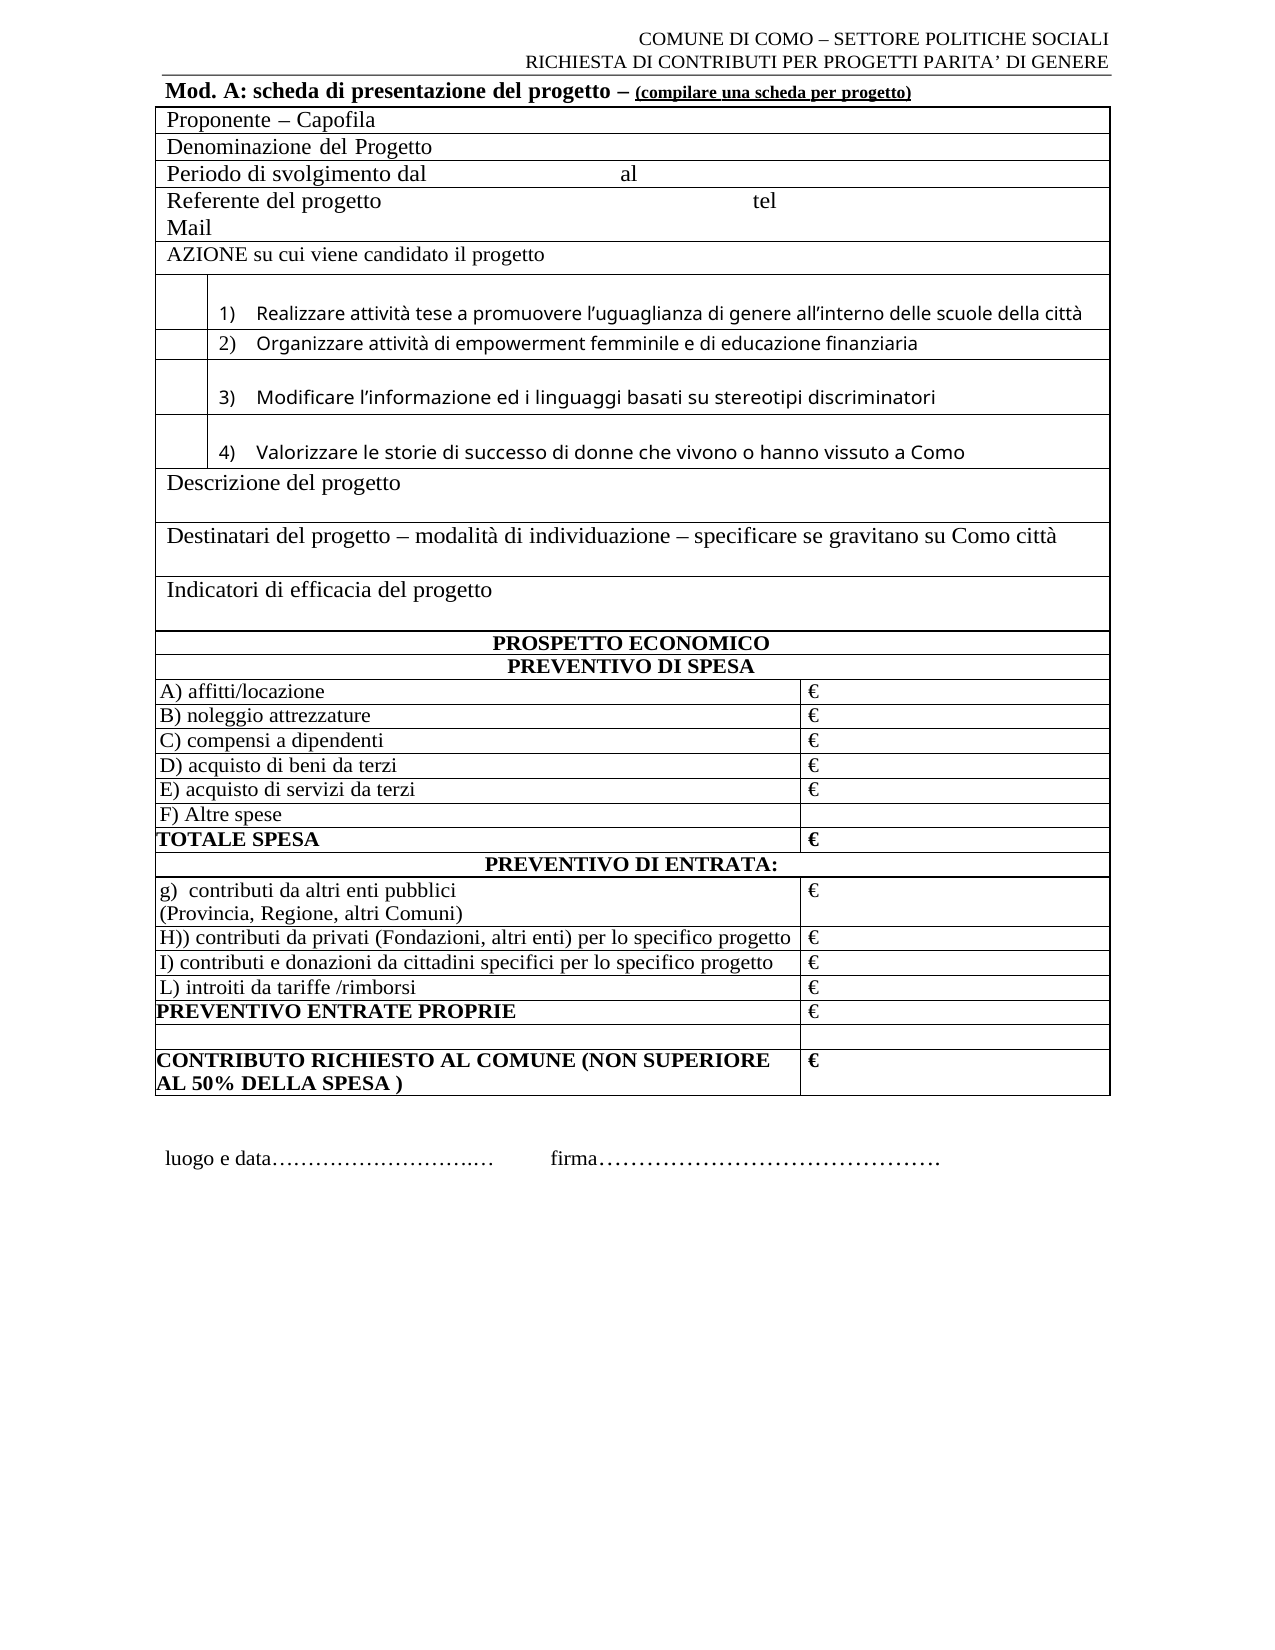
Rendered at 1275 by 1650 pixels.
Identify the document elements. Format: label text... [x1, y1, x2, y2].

table_cell L) introiti da tariffe /rimborsi [156, 976, 800, 1000]
table_cell H)) contributi da privati (Fondazioni, altri enti) per lo specifico progetto [156, 927, 800, 950]
table_cell Valorizzare le storie di successo di donne che vivono o hanno vissuto a Como [208, 415, 1109, 468]
table_cell [156, 415, 207, 468]
table_cell I) contributi e donazioni da cittadini specifici per lo specifico progetto [156, 951, 800, 975]
table_cell PREVENTIVO ENTRATE PROPRIE [156, 1001, 800, 1024]
table_cell Organizzare attività di empowerment femminile e di educazione finanziaria [208, 330, 1109, 359]
table_cell [156, 275, 207, 329]
table_cell Destinatari del progetto – modalità di individuazione – specificare se gravitano su Como città [156, 523, 1109, 576]
table_cell g) contributi da altri enti pubblici (Provincia, Regione, altri Comuni) [156, 878, 800, 926]
table_cell [156, 360, 207, 413]
table_cell PREVENTIVO DI SPESA [156, 655, 1109, 679]
table_cell Descrizione del progetto [156, 469, 1109, 522]
table_cell € [801, 828, 1109, 852]
table_cell Realizzare attività tese a promuovere l’uguaglianza di genere all’interno delle scuole della città [208, 275, 1109, 329]
table_cell D) acquisto di beni da terzi [156, 754, 800, 778]
table_cell AZIONE su cui viene candidato il progetto [156, 242, 1109, 274]
table_cell PROSPETTO ECONOMICO [156, 632, 1109, 654]
table_cell A) affitti/locazione [156, 680, 800, 703]
table_cell € [801, 1001, 1109, 1024]
table_cell € [801, 927, 1109, 950]
table_cell F) Altre spese [156, 804, 800, 827]
table_header Proponente – Capofila [156, 108, 1109, 133]
table_cell € [801, 754, 1109, 778]
table_cell [801, 1025, 1109, 1049]
table_cell Contributo richiesto al Comune (non superiore aL 50% della spesa ) [156, 1050, 800, 1095]
text luogo e data……………………….… firma……………………………………. [165, 1144, 1123, 1171]
text Mod. A: scheda di presentazione del progetto – (compilare una scheda per progetto) [165, 77, 1123, 103]
table_cell [156, 330, 207, 359]
table_cell € [801, 976, 1109, 1000]
table_cell Modificare l’informazione ed i linguaggi basati su stereotipi discriminatori [208, 360, 1109, 413]
text COMUNE DI COMO – SETTORE POLITICHE SOCIALI [142, 28, 1109, 49]
table_cell € [801, 1050, 1109, 1095]
table_cell TOTALE SPESA [156, 828, 800, 852]
table_cell € [801, 951, 1109, 975]
table_cell B) noleggio attrezzature [156, 705, 800, 728]
table_cell E) acquisto di servizi da terzi [156, 779, 800, 802]
table_cell Denominazione del Progetto [156, 134, 1109, 160]
table_cell € [801, 779, 1109, 802]
table_cell PREVENTIVO DI ENTRATA: [156, 853, 1109, 876]
text RICHIESTA DI CONTRIBUTI PER PROGETTI PARITA’ DI GENERE [142, 51, 1109, 72]
table_cell Referente del progetto tel Mail [156, 188, 1109, 241]
table_cell € [801, 878, 1109, 926]
table_cell [801, 804, 1109, 827]
table_cell Indicatori di efficacia del progetto [156, 577, 1109, 630]
table_cell € [801, 729, 1109, 753]
table_cell € [801, 680, 1109, 703]
table_cell [156, 1025, 800, 1049]
table_cell Periodo di svolgimento dal al [156, 161, 1109, 187]
table_cell € [801, 705, 1109, 728]
table_cell C) compensi a dipendenti [156, 729, 800, 753]
